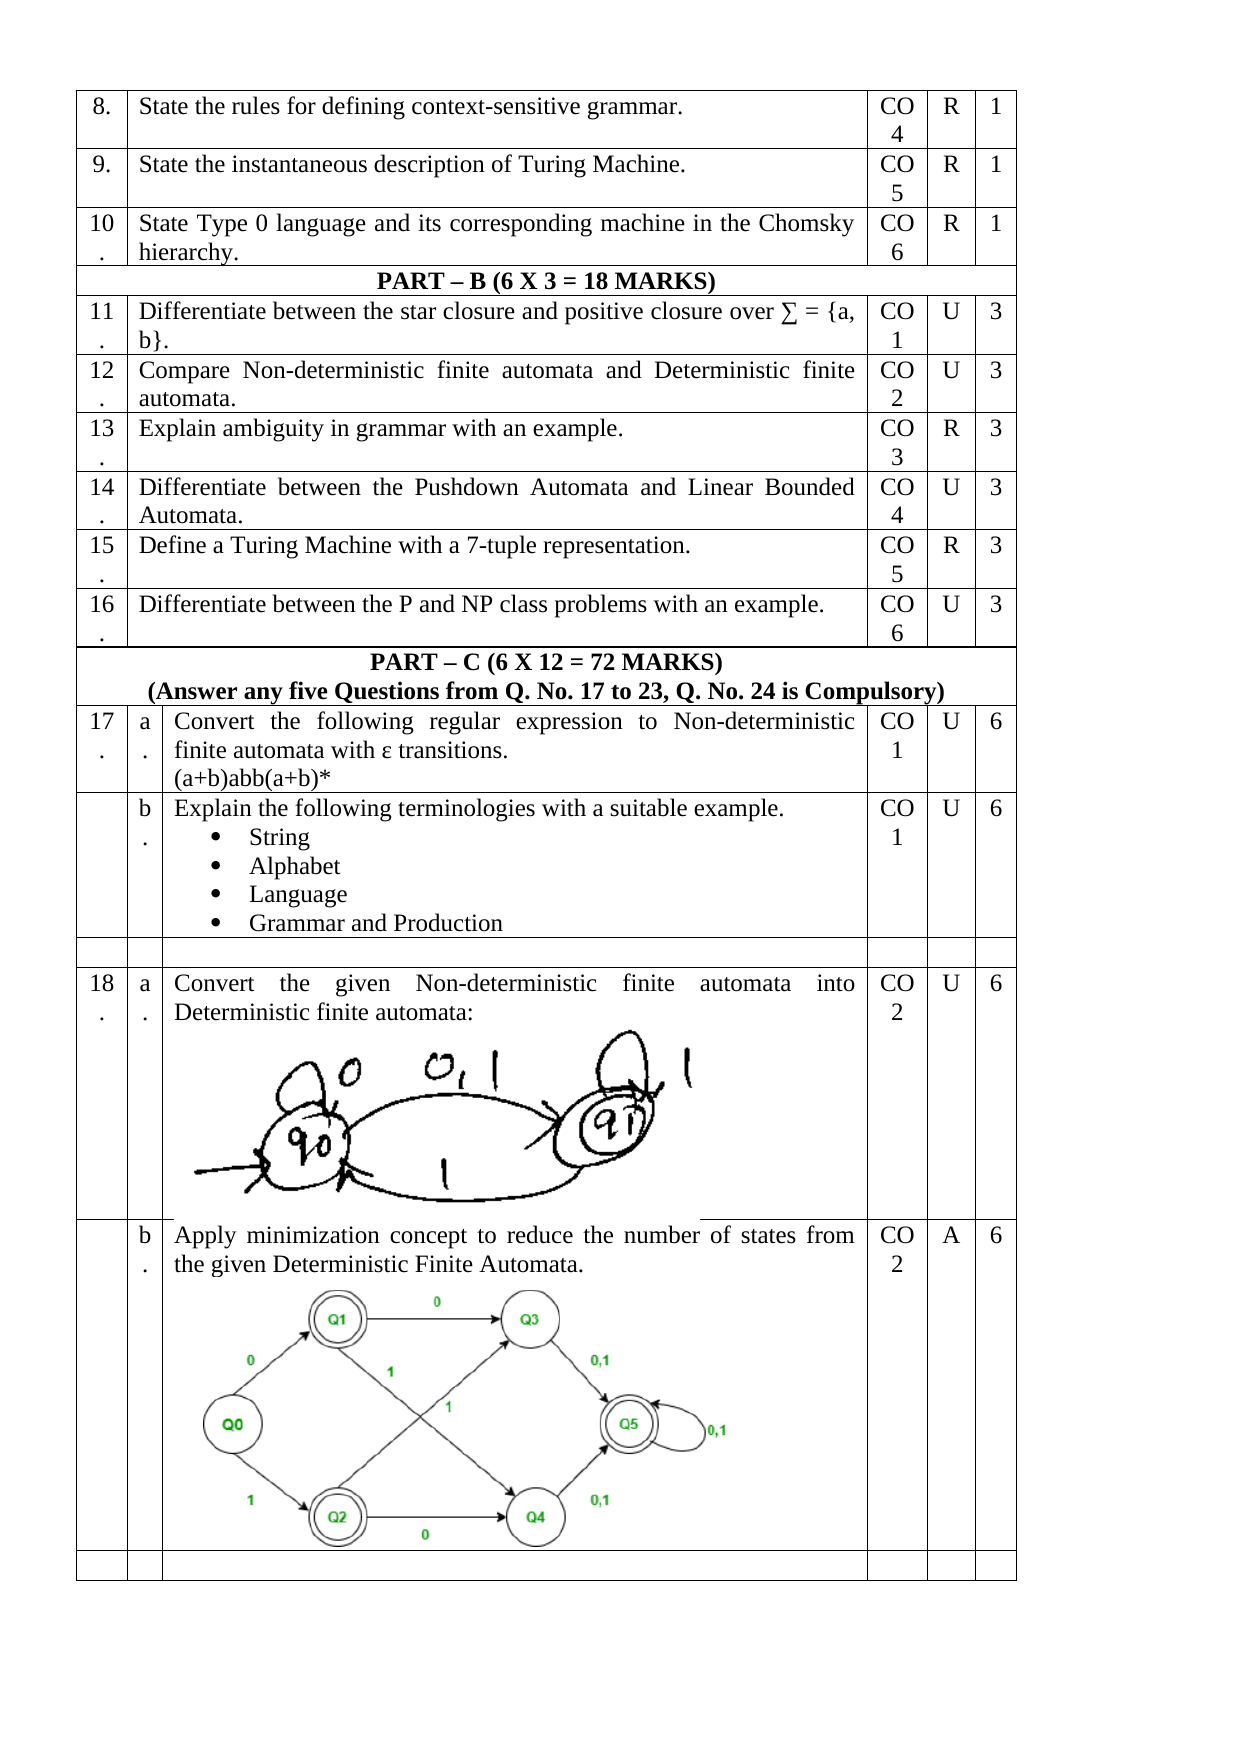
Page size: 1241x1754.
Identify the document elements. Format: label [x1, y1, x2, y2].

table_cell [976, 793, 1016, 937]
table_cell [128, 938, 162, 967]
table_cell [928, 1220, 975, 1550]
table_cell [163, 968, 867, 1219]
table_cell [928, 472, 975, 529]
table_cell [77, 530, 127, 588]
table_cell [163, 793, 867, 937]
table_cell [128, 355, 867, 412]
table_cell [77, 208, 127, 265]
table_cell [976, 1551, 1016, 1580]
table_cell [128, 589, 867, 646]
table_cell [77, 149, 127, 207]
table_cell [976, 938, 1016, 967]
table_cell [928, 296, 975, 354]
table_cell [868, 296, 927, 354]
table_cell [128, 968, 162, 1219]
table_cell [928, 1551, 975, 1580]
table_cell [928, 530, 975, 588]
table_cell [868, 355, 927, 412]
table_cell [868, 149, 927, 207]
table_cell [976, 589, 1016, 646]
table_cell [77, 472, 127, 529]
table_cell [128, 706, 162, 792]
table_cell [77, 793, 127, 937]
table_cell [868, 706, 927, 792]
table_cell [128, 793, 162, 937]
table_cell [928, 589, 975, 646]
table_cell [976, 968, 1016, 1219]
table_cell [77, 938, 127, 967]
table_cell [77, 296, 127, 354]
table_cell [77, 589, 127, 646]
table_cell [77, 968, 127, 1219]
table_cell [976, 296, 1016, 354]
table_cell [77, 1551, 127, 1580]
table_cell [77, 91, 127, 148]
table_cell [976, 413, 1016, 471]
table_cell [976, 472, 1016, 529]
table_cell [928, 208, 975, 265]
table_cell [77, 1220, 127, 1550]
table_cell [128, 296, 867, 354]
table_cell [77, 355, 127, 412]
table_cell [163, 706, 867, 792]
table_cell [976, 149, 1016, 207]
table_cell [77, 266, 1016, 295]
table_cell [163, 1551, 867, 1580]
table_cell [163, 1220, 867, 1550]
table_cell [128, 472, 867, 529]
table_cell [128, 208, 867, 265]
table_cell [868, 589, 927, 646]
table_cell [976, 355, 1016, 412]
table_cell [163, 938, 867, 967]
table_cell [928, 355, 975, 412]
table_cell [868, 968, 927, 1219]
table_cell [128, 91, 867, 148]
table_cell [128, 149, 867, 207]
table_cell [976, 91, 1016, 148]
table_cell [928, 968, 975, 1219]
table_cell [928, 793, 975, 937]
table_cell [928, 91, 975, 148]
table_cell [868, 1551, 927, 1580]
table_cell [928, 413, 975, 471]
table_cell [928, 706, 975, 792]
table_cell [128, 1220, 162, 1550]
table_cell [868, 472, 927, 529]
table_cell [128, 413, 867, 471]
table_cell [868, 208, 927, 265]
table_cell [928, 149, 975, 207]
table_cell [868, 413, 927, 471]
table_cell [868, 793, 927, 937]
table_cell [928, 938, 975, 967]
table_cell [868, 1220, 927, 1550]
picture [173, 1277, 738, 1550]
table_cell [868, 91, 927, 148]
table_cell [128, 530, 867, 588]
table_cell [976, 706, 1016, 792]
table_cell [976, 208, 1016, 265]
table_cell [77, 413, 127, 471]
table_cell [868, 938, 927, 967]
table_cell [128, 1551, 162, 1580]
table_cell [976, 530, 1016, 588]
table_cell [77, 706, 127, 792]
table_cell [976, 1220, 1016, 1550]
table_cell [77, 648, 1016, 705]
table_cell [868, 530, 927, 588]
